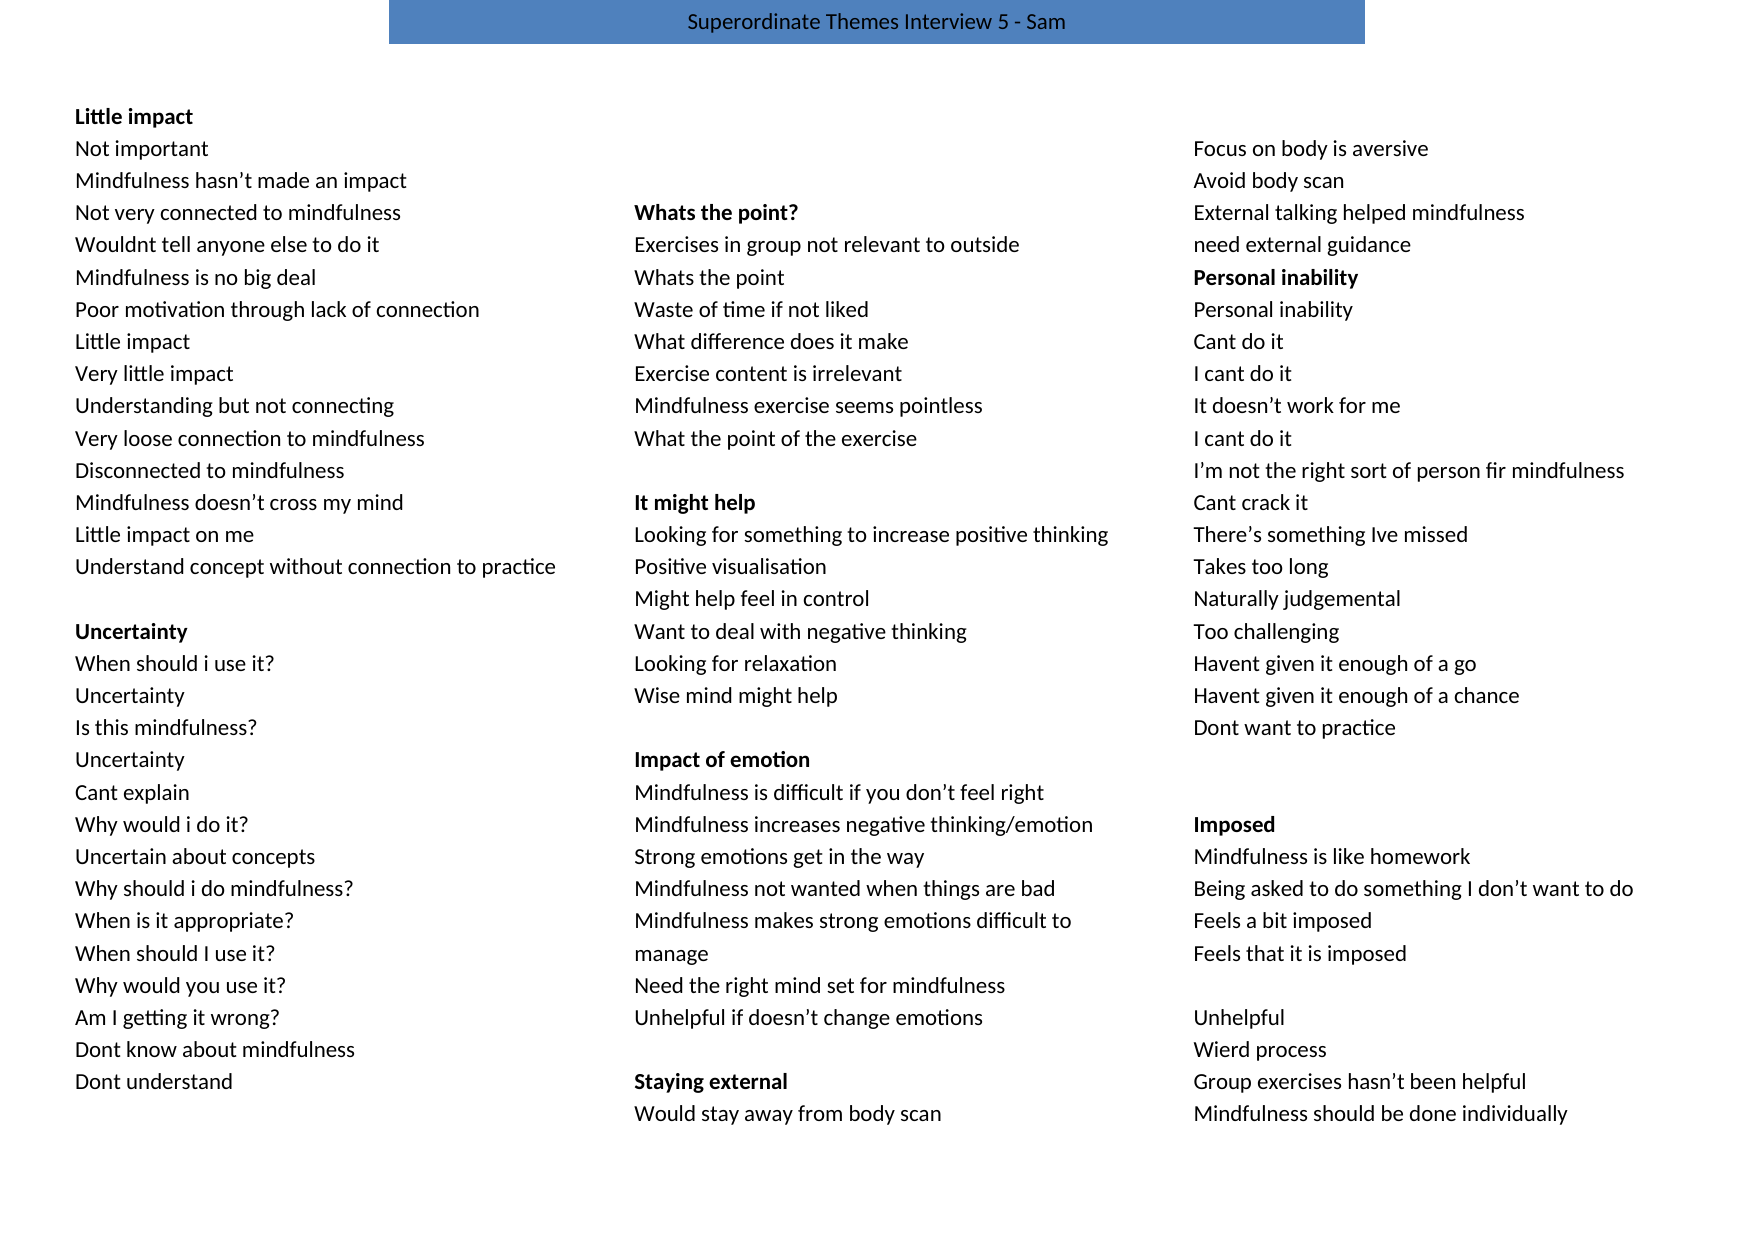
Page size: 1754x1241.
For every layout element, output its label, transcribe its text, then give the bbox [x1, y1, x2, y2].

text Uncertainty [75, 681, 560, 709]
text Waste of time if not liked [634, 295, 1119, 323]
text Havent given it enough of a chance [1193, 681, 1679, 709]
text Mindfulness doesn’t cross my mind [75, 488, 560, 516]
text Mindfulness should be done individually [1193, 1099, 1679, 1128]
text Wierd process [1193, 1035, 1679, 1063]
text Disconnected to mindfulness [75, 456, 560, 484]
text Uncertain about concepts [75, 842, 560, 870]
text Little impact [75, 102, 560, 130]
text I cant do it [1193, 424, 1679, 452]
text There’s something Ive missed [1193, 520, 1679, 548]
text What the point of the exercise [634, 424, 1119, 452]
text Am I getting it wrong? [75, 1003, 560, 1031]
text Uncertainty [75, 617, 560, 645]
text Not very connected to mindfulness [75, 198, 560, 226]
text Feels that it is imposed [1193, 939, 1679, 967]
text What difference does it make [634, 327, 1119, 355]
text Positive visualisation [634, 552, 1119, 580]
text Cant explain [75, 778, 560, 806]
text Would stay away from body scan [634, 1099, 1119, 1128]
text Avoid body scan [1193, 166, 1679, 194]
text Naturally judgemental [1193, 584, 1679, 613]
text Exercises in group not relevant to outside [634, 231, 1119, 258]
text Why should i do mindfulness? [75, 874, 560, 902]
text Imposed [1193, 810, 1679, 838]
text Not important [75, 134, 560, 162]
text Personal inability [1193, 263, 1679, 291]
text Strong emotions get in the way [634, 842, 1119, 870]
text Looking for something to increase positive thinking [634, 520, 1119, 548]
text Understand concept without connection to practice [75, 552, 560, 580]
text Takes too long [1193, 552, 1679, 580]
text Poor motivation through lack of connection [75, 295, 560, 323]
text Impact of emotion [634, 746, 1119, 773]
text Havent given it enough of a go [1193, 649, 1679, 677]
text Want to deal with negative thinking [634, 617, 1119, 645]
text Unhelpful if doesn’t change emotions [634, 1003, 1119, 1031]
text Personal inability [1193, 295, 1679, 323]
text Is this mindfulness? [75, 713, 560, 741]
text Why would i do it? [75, 810, 560, 838]
text I’m not the right sort of person fir mindfulness [1193, 456, 1679, 484]
text Mindfulness makes strong emotions difficult to manage [634, 906, 1119, 967]
text It might help [634, 488, 1119, 516]
text It doesn’t work for me [1193, 391, 1679, 419]
text Cant do it [1193, 327, 1679, 355]
text Dont understand [75, 1067, 560, 1095]
text Mindfulness hasn’t made an impact [75, 166, 560, 194]
text Mindfulness is difficult if you don’t feel right [634, 778, 1119, 806]
text When should i use it? [75, 649, 560, 677]
text Staying external [634, 1067, 1119, 1095]
text Might help feel in control [634, 584, 1119, 613]
text When is it appropriate? [75, 906, 560, 934]
text Mindfulness is like homework [1193, 842, 1679, 870]
text Mindfulness increases negative thinking/emotion [634, 810, 1119, 838]
text When should I use it? [75, 939, 560, 967]
text Mindfulness is no big deal [75, 263, 560, 291]
text Little impact on me [75, 520, 560, 548]
text Why would you use it? [75, 971, 560, 999]
text Group exercises hasn’t been helpful [1193, 1067, 1679, 1095]
text Whats the point? [634, 198, 1119, 226]
text Dont know about mindfulness [75, 1035, 560, 1063]
text Unhelpful [1193, 1003, 1679, 1031]
text Uncertainty [75, 746, 560, 773]
text Exercise content is irrelevant [634, 359, 1119, 387]
text Wouldnt tell anyone else to do it [75, 231, 560, 258]
text Dont want to practice [1193, 713, 1679, 741]
text Mindfulness not wanted when things are bad [634, 874, 1119, 902]
text Cant crack it [1193, 488, 1679, 516]
text need external guidance [1193, 231, 1679, 258]
text Focus on body is aversive [1193, 134, 1679, 162]
text Very little impact [75, 359, 560, 387]
text Mindfulness exercise seems pointless [634, 391, 1119, 419]
text Understanding but not connecting [75, 391, 560, 419]
text Looking for relaxation [634, 649, 1119, 677]
text I cant do it [1193, 359, 1679, 387]
text Need the right mind set for mindfulness [634, 971, 1119, 999]
text Whats the point [634, 263, 1119, 291]
text Little impact [75, 327, 560, 355]
text Too challenging [1193, 617, 1679, 645]
text Being asked to do something I don’t want to do [1193, 874, 1679, 902]
text Feels a bit imposed [1193, 906, 1679, 934]
text External talking helped mindfulness [1193, 198, 1679, 226]
text Wise mind might help [634, 681, 1119, 709]
text Very loose connection to mindfulness [75, 424, 560, 452]
